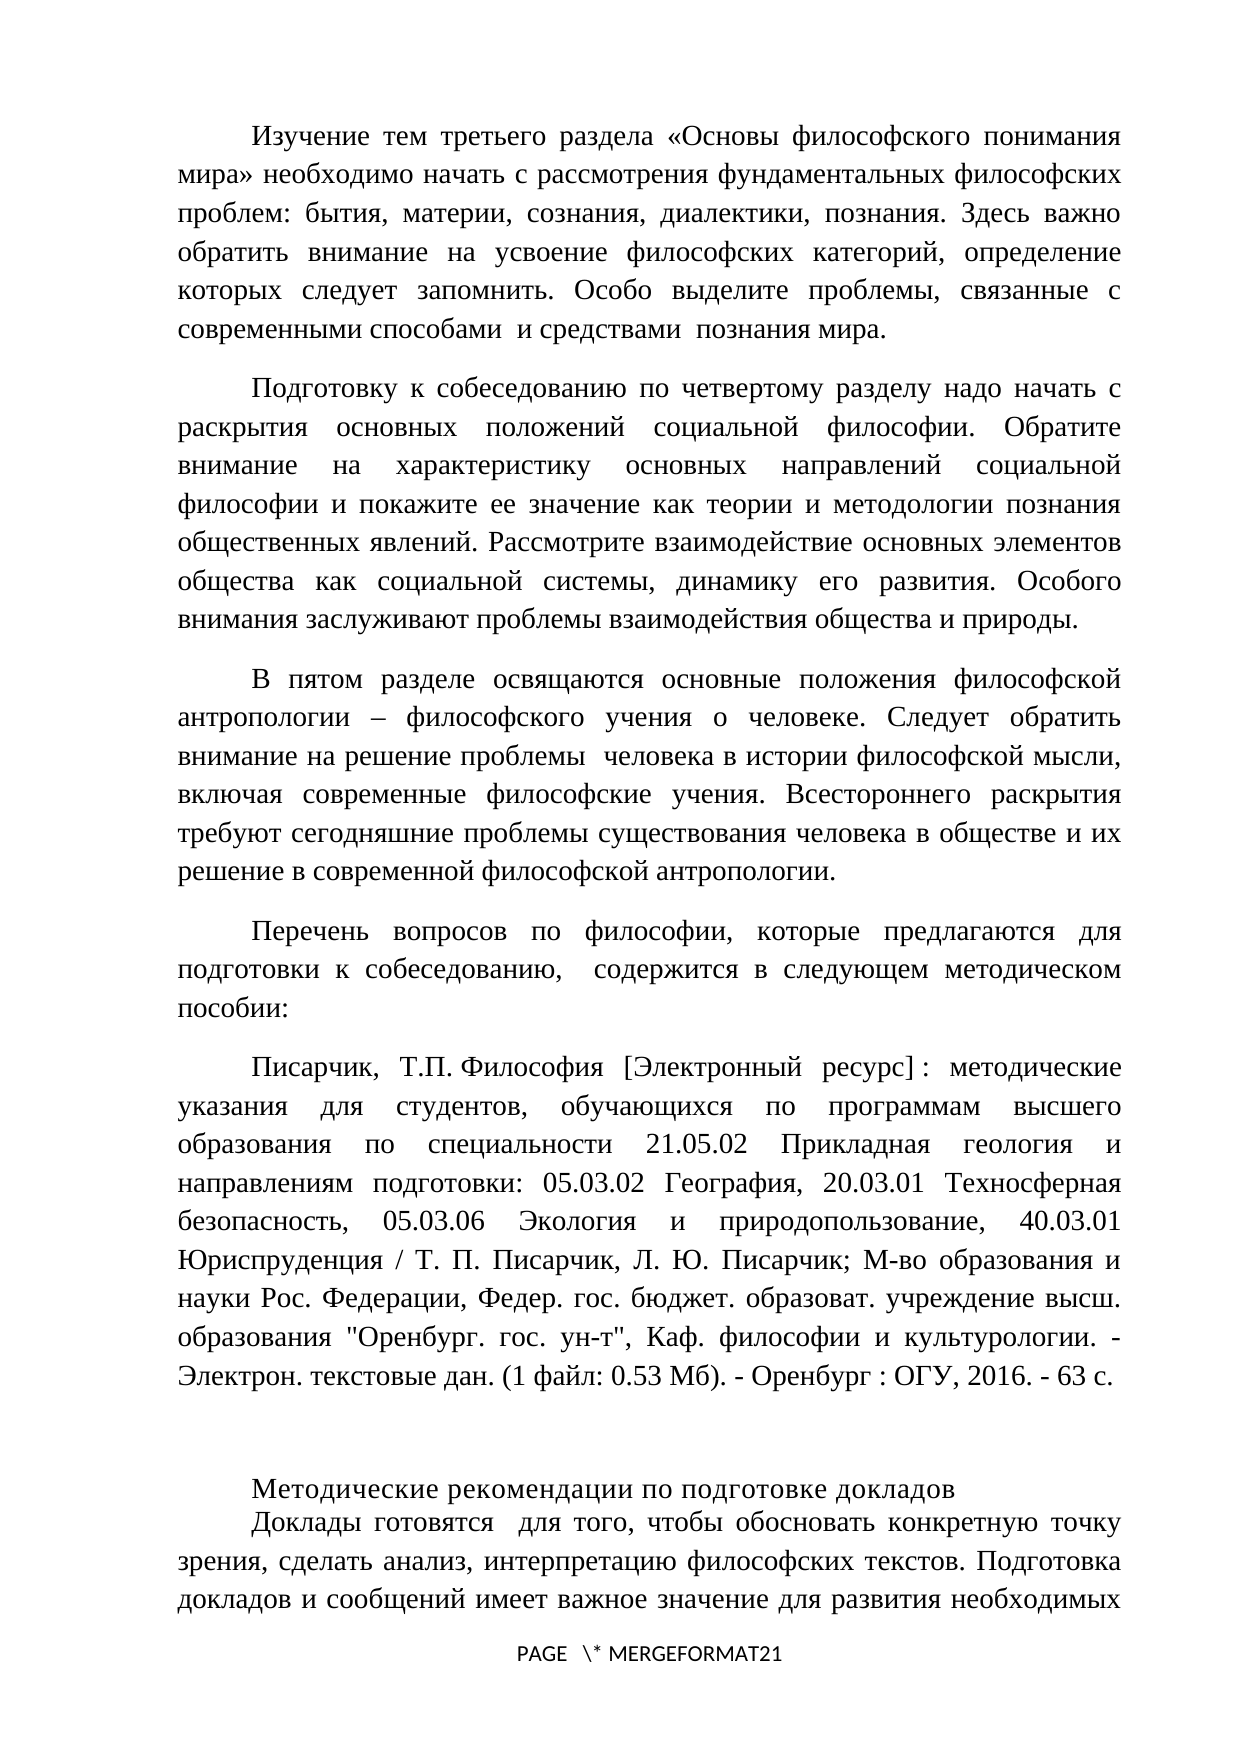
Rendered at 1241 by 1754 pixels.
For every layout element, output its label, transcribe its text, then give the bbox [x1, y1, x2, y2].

text В пятом разделе освящаются основные положения философской антропологии – философского учения о человеке. Следует обратить внимание на решение проблемы человека в истории философской мысли, включая современные философские учения. Всестороннего раскрытия требуют сегодняшние проблемы существования человека в обществе и их решение в современной философской антропологии. [177, 661, 1122, 887]
text Подготовку к собеседованию по четвертому разделу надо начать с раскрытия основных положений социальной философии. Обратите внимание на характеристику основных направлений социальной философии и покажите ее значение как теории и методологии познания общественных явлений. Рассмотрите взаимодействие основных элементов общества как социальной системы, динамику его развития. Особого внимания заслуживают проблемы взаимодействия общества и природы. [177, 370, 1122, 635]
subtitle Методические рекомендации по подготовке докладов [251, 1471, 1122, 1504]
text Изучение тем третьего раздела «Основы философского понимания мира» необходимо начать с рассмотрения фундаментальных философских проблем: бытия, материи, сознания, диалектики, познания. Здесь важно обратить внимание на усвоение философских категорий, определение которых следует запомнить. Особо выделите проблемы, связанные с современными способами и средствами познания мира. [177, 118, 1122, 344]
text Перечень вопросов по философии, которые предлагаются для подготовки к собеседованию, содержится в следующем методическом пособии: [177, 913, 1122, 1023]
text Писарчик, Т.П. Философия [Электронный ресурс] : методические указания для студентов, обучающихся по программам высшего образования по специальности 21.05.02 Прикладная геология и направлениям подготовки: 05.03.02 География, 20.03.01 Техносферная безопасность, 05.03.06 Экология и природопользование, 40.03.01 Юриспруденция / Т. П. Писарчик, Л. Ю. Писарчик; М-во образования и науки Рос. Федерации, Федер. гос. бюджет. образоват. учреждение высш. образования "Оренбург. гос. ун-т", Каф. философии и культурологии. - Электрон. текстовые дан. (1 файл: 0.53 Мб). - Оренбург : ОГУ, 2016. - 63 с. [177, 1049, 1122, 1391]
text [177, 1504, 1122, 1615]
